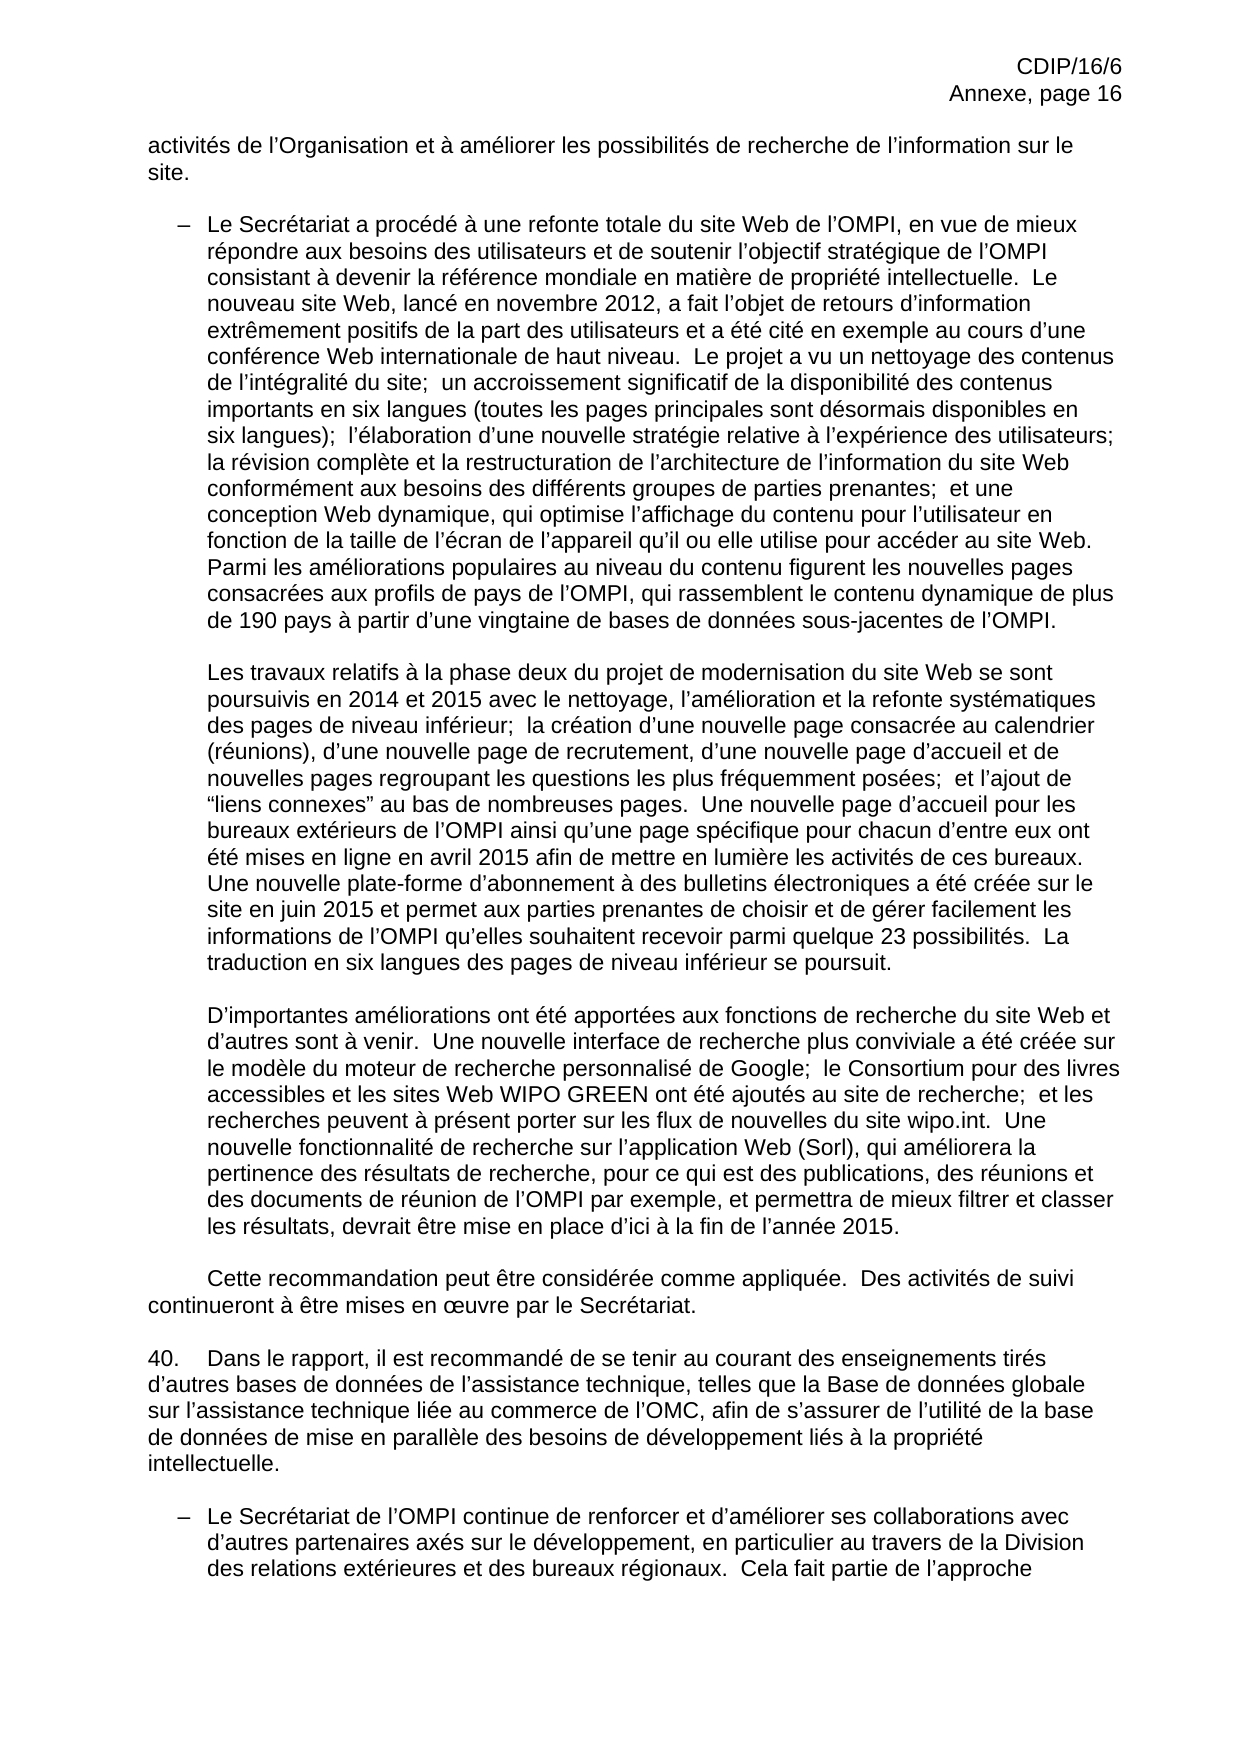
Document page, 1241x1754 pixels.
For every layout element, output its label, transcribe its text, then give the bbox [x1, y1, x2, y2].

text D’importantes améliorations ont été apportées aux fonctions de recherche du site Web et d’autres sont à venir. Une nouvelle interface de recherche plus conviviale a été créée sur le modèle du moteur de recherche personnalisé de Google; le Consortium pour des livres accessibles et les sites Web WIPO GREEN ont été ajoutés au site de recherche; et les recherches peuvent à présent porter sur les flux de nouvelles du site wipo.int. Une nouvelle fonctionnalité de recherche sur l’application Web (Sorl), qui améliorera la pertinence des résultats de recherche, pour ce qui est des publications, des réunions et des documents de réunion de l’OMPI par exemple, et permettra de mieux filtrer et classer les résultats, devrait être mise en place d’ici à la fin de l’année 2015. [207, 1002, 1122, 1239]
list Le Secrétariat a procédé à une refonte totale du site Web de l’OMPI, en vue de mieux répondre aux besoins des utilisateurs et de soutenir l’objectif stratégique de l’OMPI consistant à devenir la référence mondiale en matière de propriété intellectuelle. Le nouveau site Web, lancé en novembre 2012, a fait l’objet de retours d’information extrêmement positifs de la part des utilisateurs et a été cité en exemple au cours d’une conférence Web internationale de haut niveau. Le projet a vu un nettoyage des contenus de l’intégralité du site; un accroissement significatif de la disponibilité des contenus importants en six langues (toutes les pages principales sont désormais disponibles en six langues); l’élaboration d’une nouvelle stratégie relative à l’expérience des utilisateurs; la révision complète et la restructuration de l’architecture de l’information du site Web conformément aux besoins des différents groupes de parties prenantes; et une conception Web dynamique, qui optimise l’affichage du contenu pour l’utilisateur en fonction de la taille de l’écran de l’appareil qu’il ou elle utilise pour accéder au site Web. Parmi les améliorations populaires au niveau du contenu figurent les nouvelles pages consacrées aux profils de pays de l’OMPI, qui rassemblent le contenu dynamique de plus de 190 pays à partir d’une vingtaine de bases de données sous-jacentes de l’OMPI. [177, 211, 1122, 633]
text 40. Dans le rapport, il est recommandé de se tenir au courant des enseignements tirés d’autres bases de données de l’assistance technique, telles que la Base de données globale sur l’assistance technique liée au commerce de l’OMC, afin de s’assurer de l’utilité de la base de données de mise en parallèle des besoins de développement liés à la propriété intellectuelle. [148, 1344, 1122, 1476]
text Les travaux relatifs à la phase deux du projet de modernisation du site Web se sont poursuivis en 2014 et 2015 avec le nettoyage, l’amélioration et la refonte systématiques des pages de niveau inférieur; la création d’une nouvelle page consacrée au calendrier (réunions), d’une nouvelle page de recrutement, d’une nouvelle page d’accueil et de nouvelles pages regroupant les questions les plus fréquemment posées; et l’ajout de “liens connexes” au bas de nombreuses pages. Une nouvelle page d’accueil pour les bureaux extérieurs de l’OMPI ainsi qu’une page spécifique pour chacun d’entre eux ont été mises en ligne en avril 2015 afin de mettre en lumière les activités de ces bureaux. Une nouvelle plate-forme d’abonnement à des bulletins électroniques a été créée sur le site en juin 2015 et permet aux parties prenantes de choisir et de gérer facilement les informations de l’OMPI qu’elles souhaitent recevoir parmi quelque 23 possibilités. La traduction en six langues des pages de niveau inférieur se poursuit. [207, 659, 1122, 976]
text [148, 132, 1122, 185]
text Cette recommandation peut être considérée comme appliquée. Des activités de suivi continueront à être mises en œuvre par le Secrétariat. [148, 1265, 1122, 1318]
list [177, 1503, 1122, 1582]
